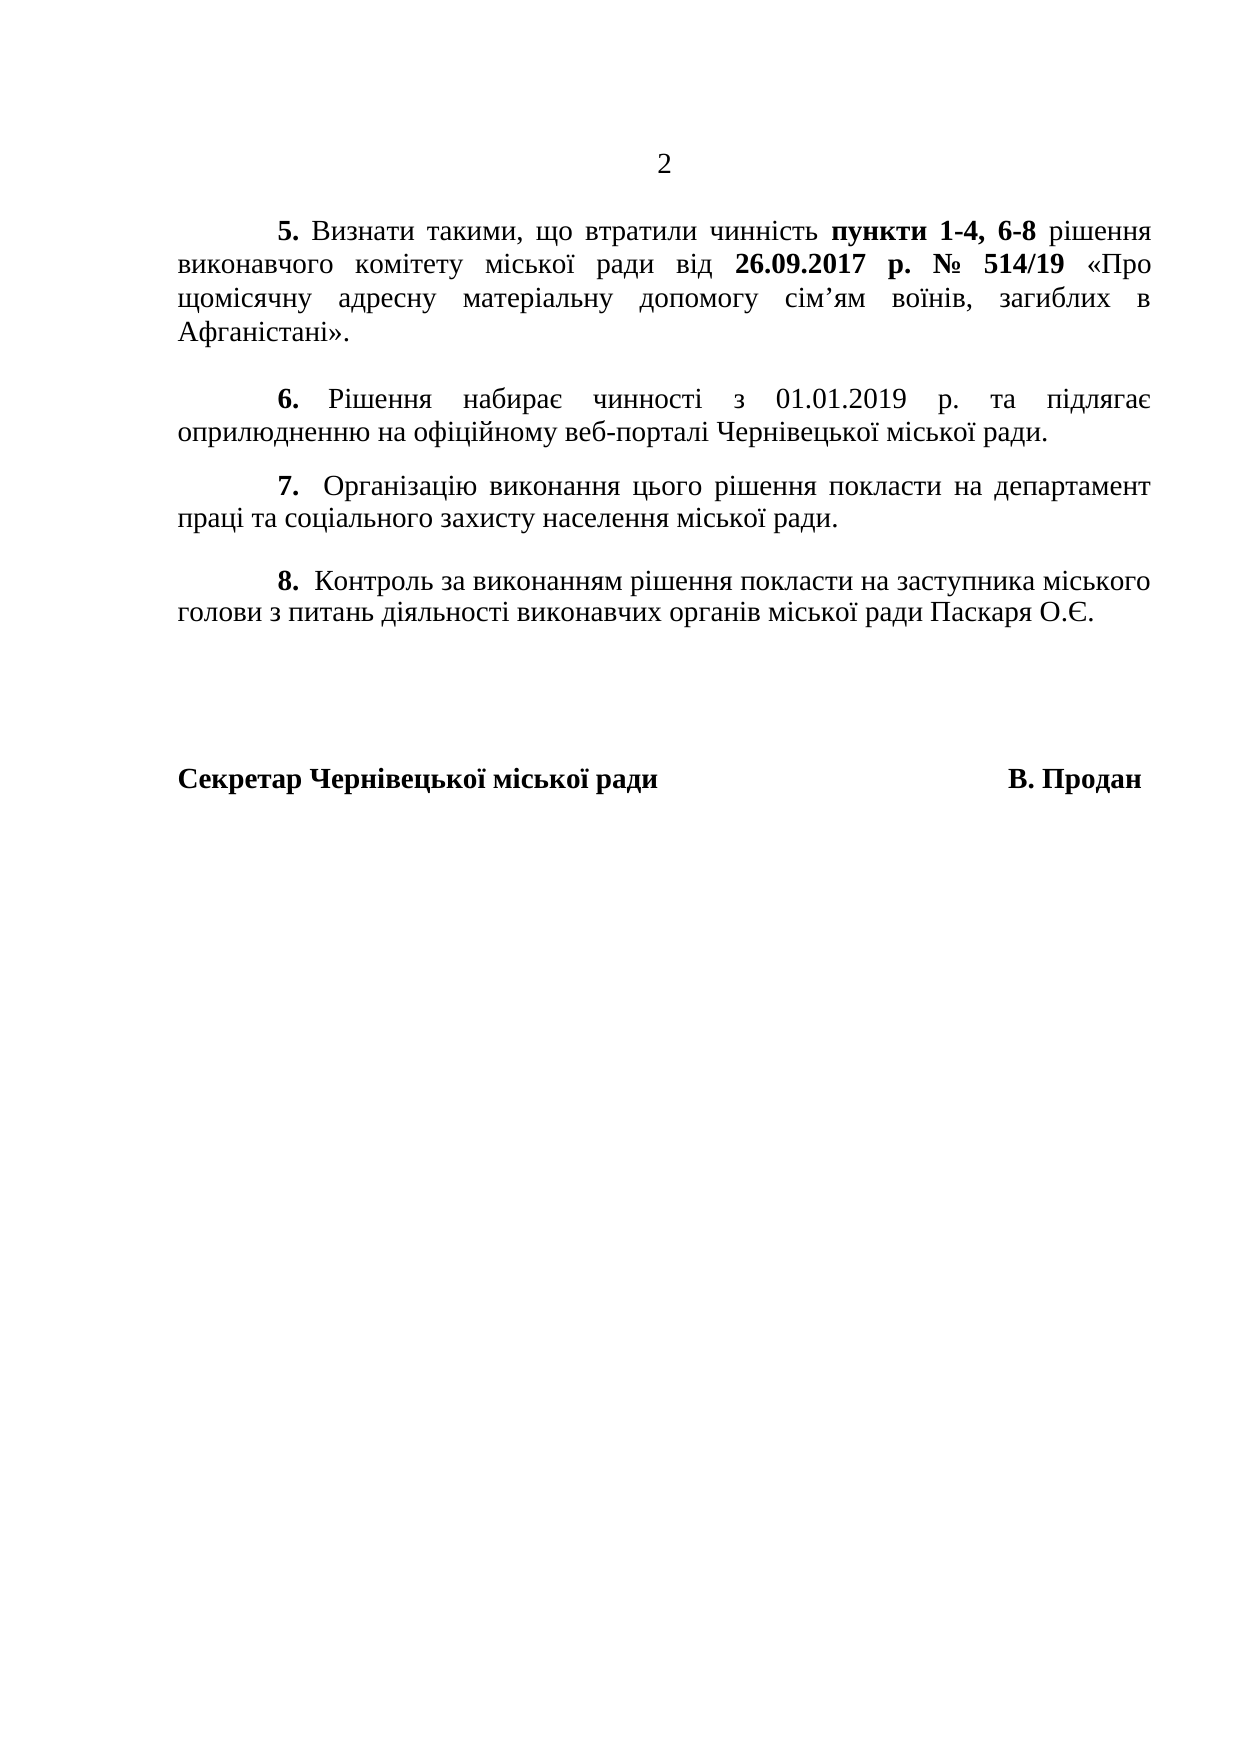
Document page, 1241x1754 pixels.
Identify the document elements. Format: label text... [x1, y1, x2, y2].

text 5. Визнати такими, що втратили чинність пункти 1-4, 6-8 рішення виконавчого комітету міської ради від 26.09.2017 р. № 514/19 «Про щомісячну адресну матеріальну допомогу сім’ям воїнів, загиблих в Афганістані». [177, 213, 1152, 347]
text 6. Рішення набирає чинності з 01.01.2019 р. та підлягає оприлюдненню на офіційному веб-порталі Чернівецької міської ради. [177, 381, 1152, 448]
text 8. Контроль за виконанням рішення покласти на заступника міського голови з питань діяльності виконавчих органів міської ради Паскаря О.Є. [177, 565, 1152, 628]
text 2 [177, 146, 1152, 179]
text Секретар Чернівецької міської ради В. Продан [177, 763, 1152, 827]
text 7. Організацію виконання цього рішення покласти на департамент праці та соціального захисту населення міської ради. [177, 470, 1152, 534]
